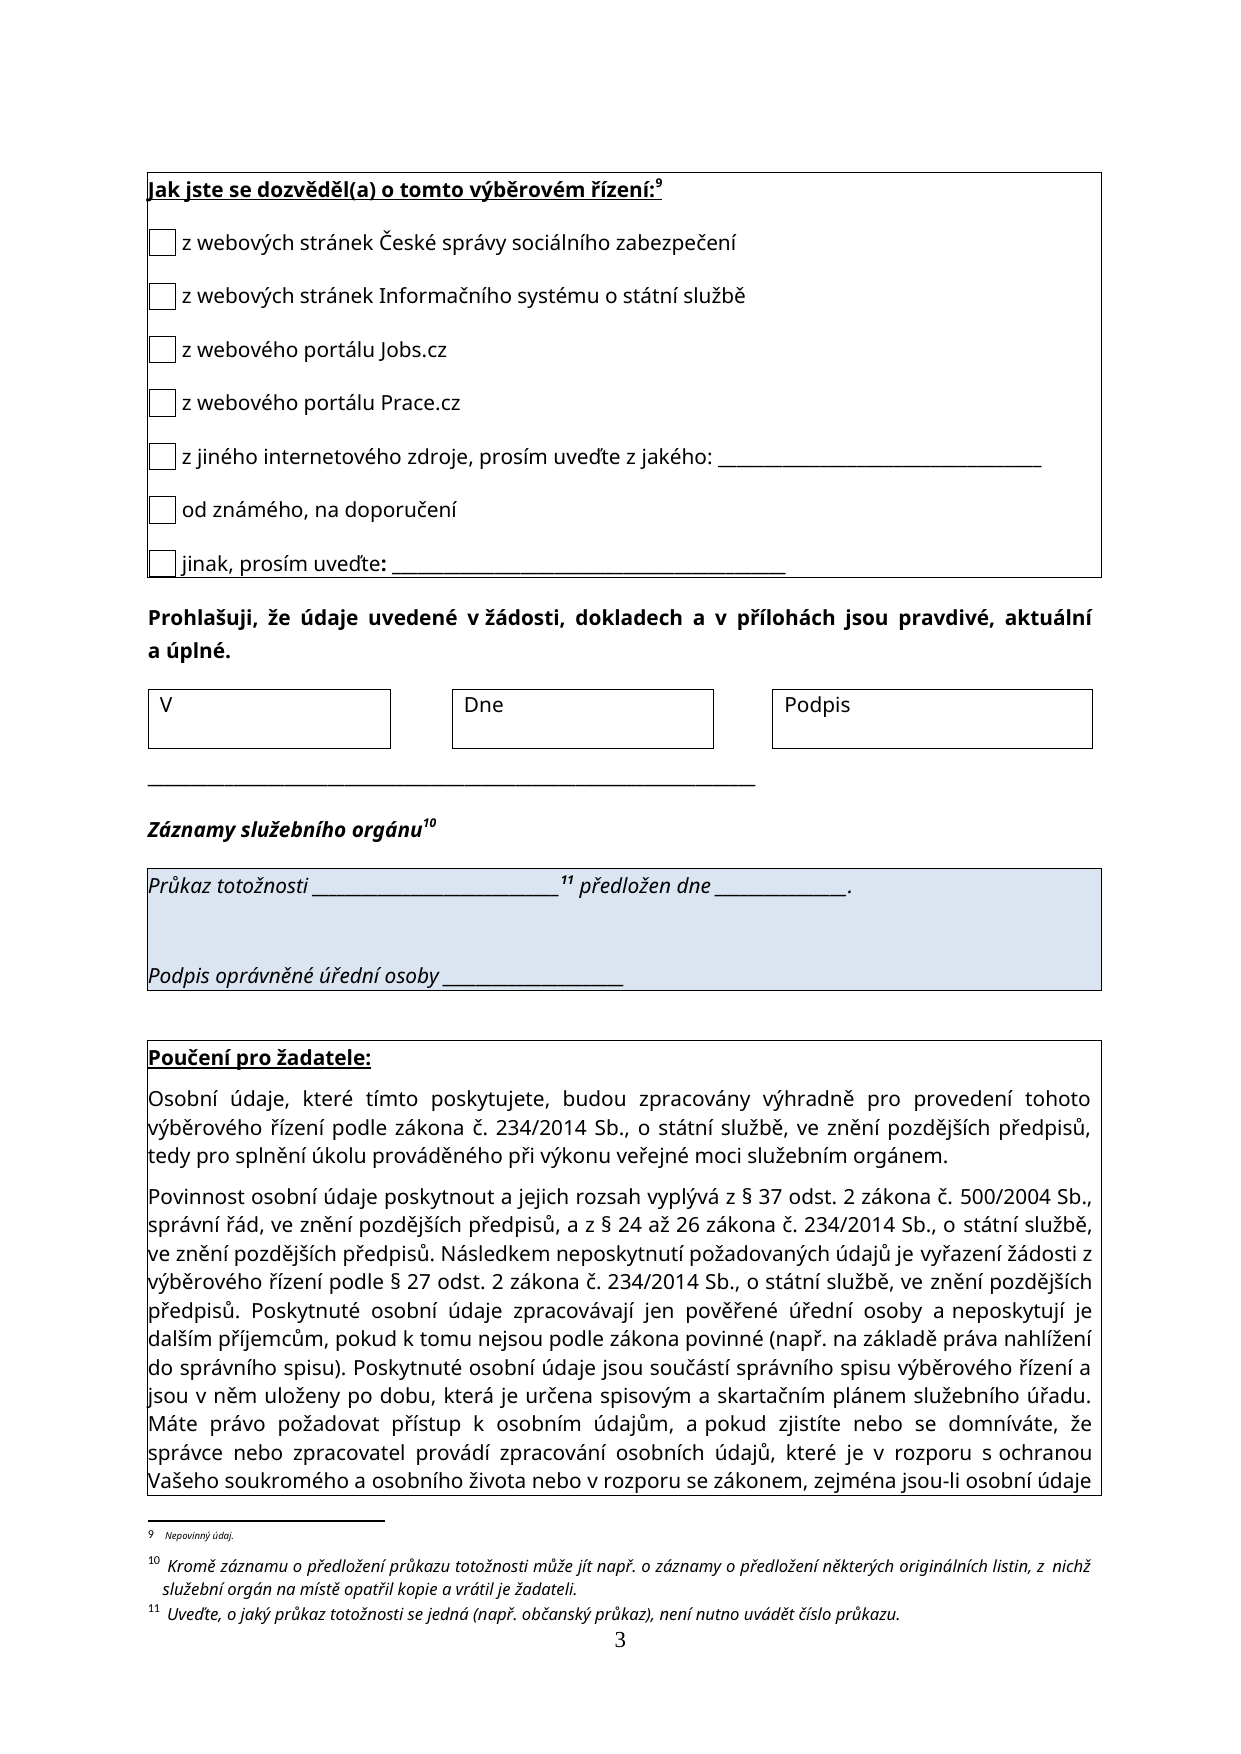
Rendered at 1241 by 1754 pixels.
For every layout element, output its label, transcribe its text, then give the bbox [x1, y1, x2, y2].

text _______________________________________________________________________ [148, 761, 1092, 790]
text Záznamy služebního orgánu [148, 815, 1092, 843]
text z webových stránek Informačního systému o státní službě [148, 278, 1101, 310]
text jinak, prosím uveďte: ______________________________________________ [148, 546, 1101, 577]
text z webového portálu Jobs.cz [148, 332, 1101, 363]
table_header V [149, 690, 390, 748]
table_header [714, 689, 772, 748]
table_header Dne [453, 690, 713, 748]
text z webových stránek České správy sociálního zabezpečení [148, 225, 1101, 257]
text Průkaz totožnosti ______________________________ předložen dne ________________. [148, 869, 1101, 900]
text od známého, na doporučení [148, 492, 1101, 524]
text Poučení pro žadatele: [148, 1041, 1101, 1072]
table_header Podpis [773, 690, 1092, 748]
text z webového portálu Prace.cz [148, 385, 1101, 417]
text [148, 1179, 1101, 1495]
text Podpis oprávněné úřední osoby ______________________ [148, 958, 1101, 990]
text Jak jste se dozvěděl(a) o tomto výběrovém řízení: [148, 173, 1101, 203]
text Osobní údaje, které tímto poskytujete, budou zpracovány výhradně pro provedení tohoto výběrového řízení podle zákona č. 234/2014 Sb., o státní službě, ve znění pozdějších předpisů, tedy pro splnění úkolu prováděného při výkonu veřejné moci služebním orgánem. [148, 1081, 1101, 1169]
text Prohlašuji, že údaje uvedené v žádosti, dokladech a v přílohách jsou pravdivé, aktuální a úplné. [148, 603, 1092, 664]
table_header [391, 689, 452, 748]
text z jiného internetového zdroje, prosím uveďte z jakého: ___________________________________ [148, 439, 1101, 470]
